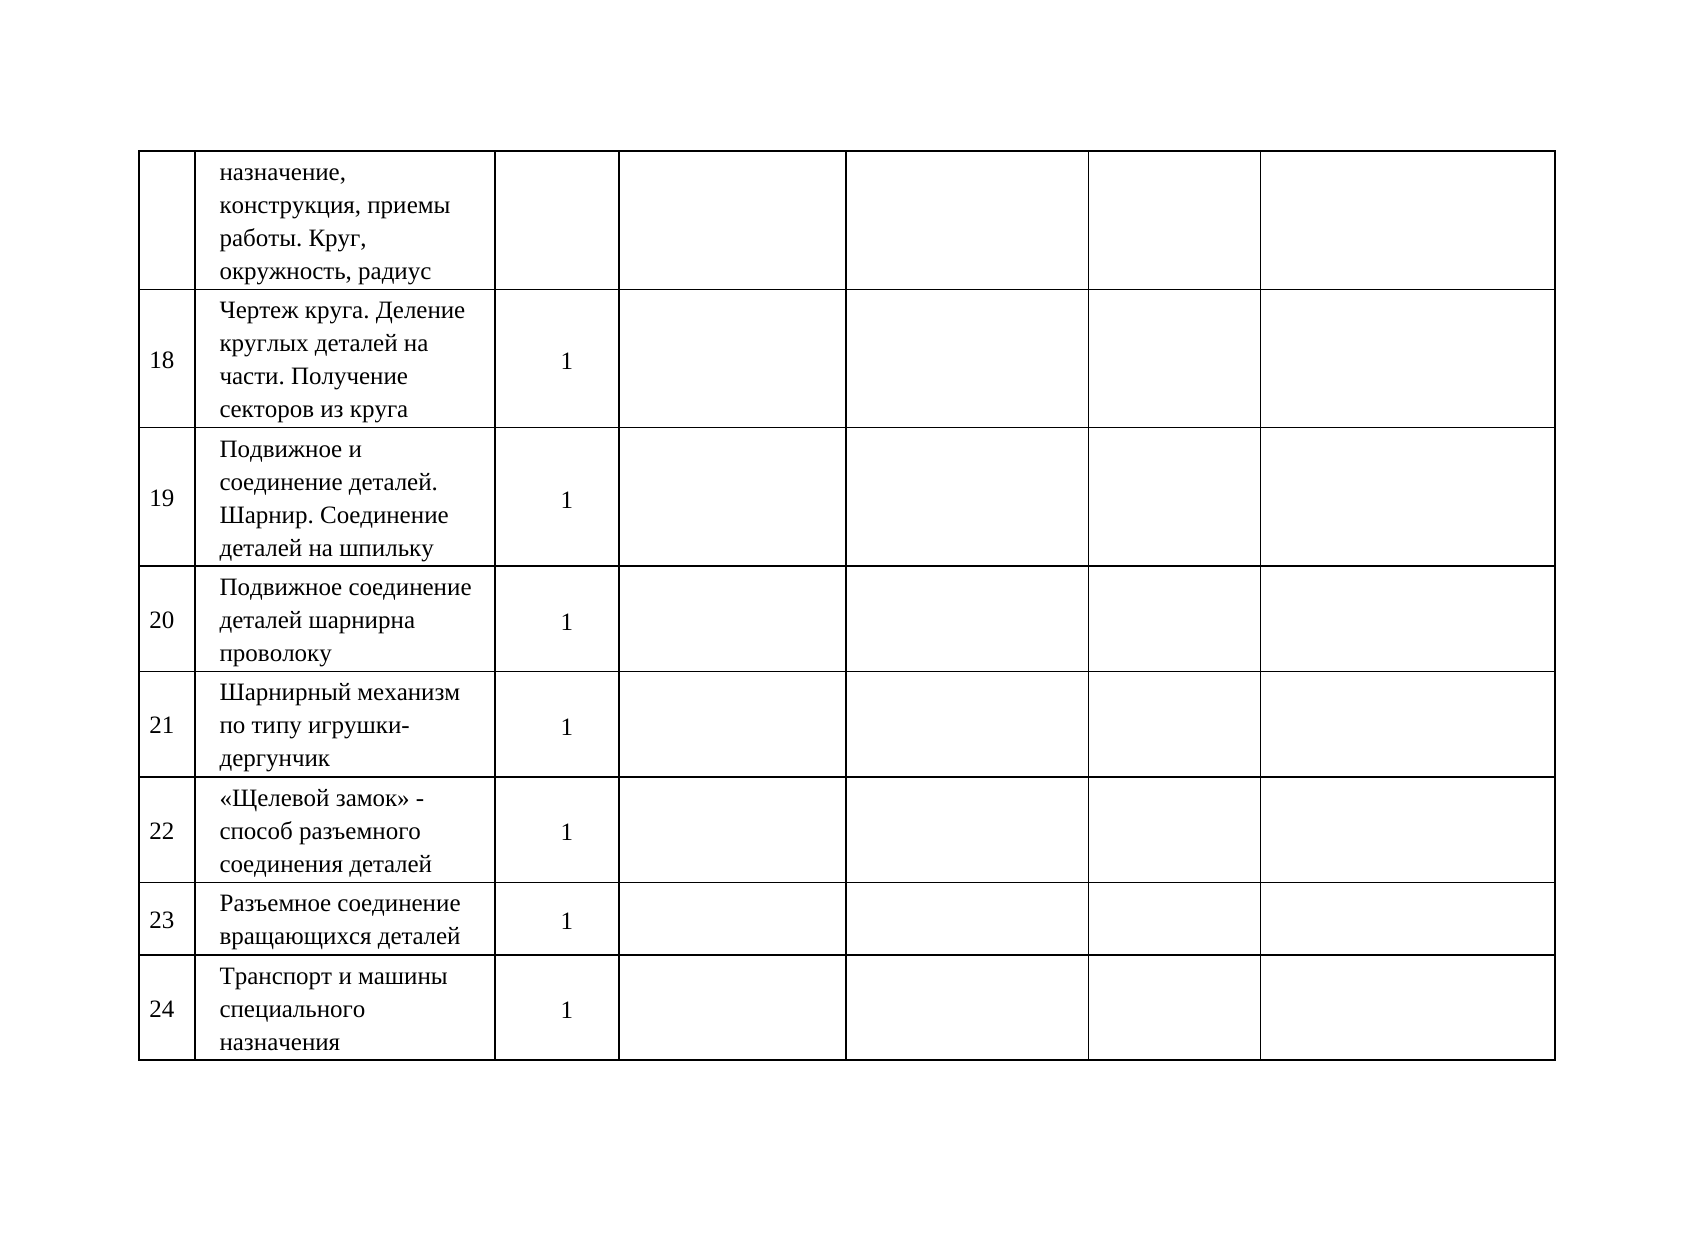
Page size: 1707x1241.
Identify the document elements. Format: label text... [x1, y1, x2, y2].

table_cell [1261, 152, 1554, 288]
table_cell [1261, 290, 1554, 427]
table_cell 21 [140, 672, 194, 776]
table_cell [620, 290, 845, 427]
table_cell [620, 672, 845, 776]
table_cell [1089, 290, 1260, 427]
table_cell [1089, 567, 1260, 671]
table_cell [620, 152, 845, 288]
table_cell 18 [140, 290, 194, 427]
table_cell Подвижное соединение деталей шарнирна проволоку [196, 567, 494, 671]
table_cell [847, 428, 1088, 565]
table_cell 19 [140, 428, 194, 565]
table_cell 1 [496, 567, 618, 671]
table_cell Разъемное соединение вращающихся деталей [196, 883, 494, 954]
table_cell Подвижное и соединение деталей. Шарнир. Соединение деталей на шпильку [196, 428, 494, 565]
table_cell 23 [140, 883, 194, 954]
table_cell [1089, 778, 1260, 882]
table_cell «Щелевой замок» - способ разъемного соединения деталей [196, 778, 494, 882]
table_cell [620, 567, 845, 671]
table_cell [620, 956, 845, 1059]
table_cell [847, 567, 1088, 671]
table_cell [1261, 428, 1554, 565]
table_cell Чертеж круга. Деление круглых деталей на части. Получение секторов из круга [196, 290, 494, 427]
table_cell [620, 428, 845, 565]
table_cell [1261, 883, 1554, 954]
table_cell Транспорт и машины специального назначения [196, 956, 494, 1059]
table_cell [847, 672, 1088, 776]
table_cell [1089, 883, 1260, 954]
table_cell [1089, 152, 1260, 288]
table_cell [847, 883, 1088, 954]
table_cell 1 [496, 883, 618, 954]
table_cell 1 [496, 152, 618, 288]
table_cell 1 [496, 672, 618, 776]
table_cell 1 [496, 290, 618, 427]
table_cell [1261, 956, 1554, 1059]
table_cell [620, 883, 845, 954]
table_cell 1 [496, 428, 618, 565]
table_cell [1089, 672, 1260, 776]
table_cell [1261, 778, 1554, 882]
table_cell 1 [496, 778, 618, 882]
table_cell [1261, 567, 1554, 671]
table_cell 22 [140, 778, 194, 882]
table_cell [620, 778, 845, 882]
table_cell [847, 956, 1088, 1059]
table_cell [1089, 956, 1260, 1059]
table_cell 24 [140, 956, 194, 1059]
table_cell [196, 152, 494, 288]
table_cell 1 [496, 956, 618, 1059]
table_cell [1261, 672, 1554, 776]
table_cell 20 [140, 567, 194, 671]
table_cell [1089, 428, 1260, 565]
table_cell [847, 290, 1088, 427]
table_cell Шарнирный механизм по типу игрушки-дергунчик [196, 672, 494, 776]
table_cell [847, 152, 1088, 288]
table_cell [847, 778, 1088, 882]
table_cell 17 [140, 152, 194, 288]
